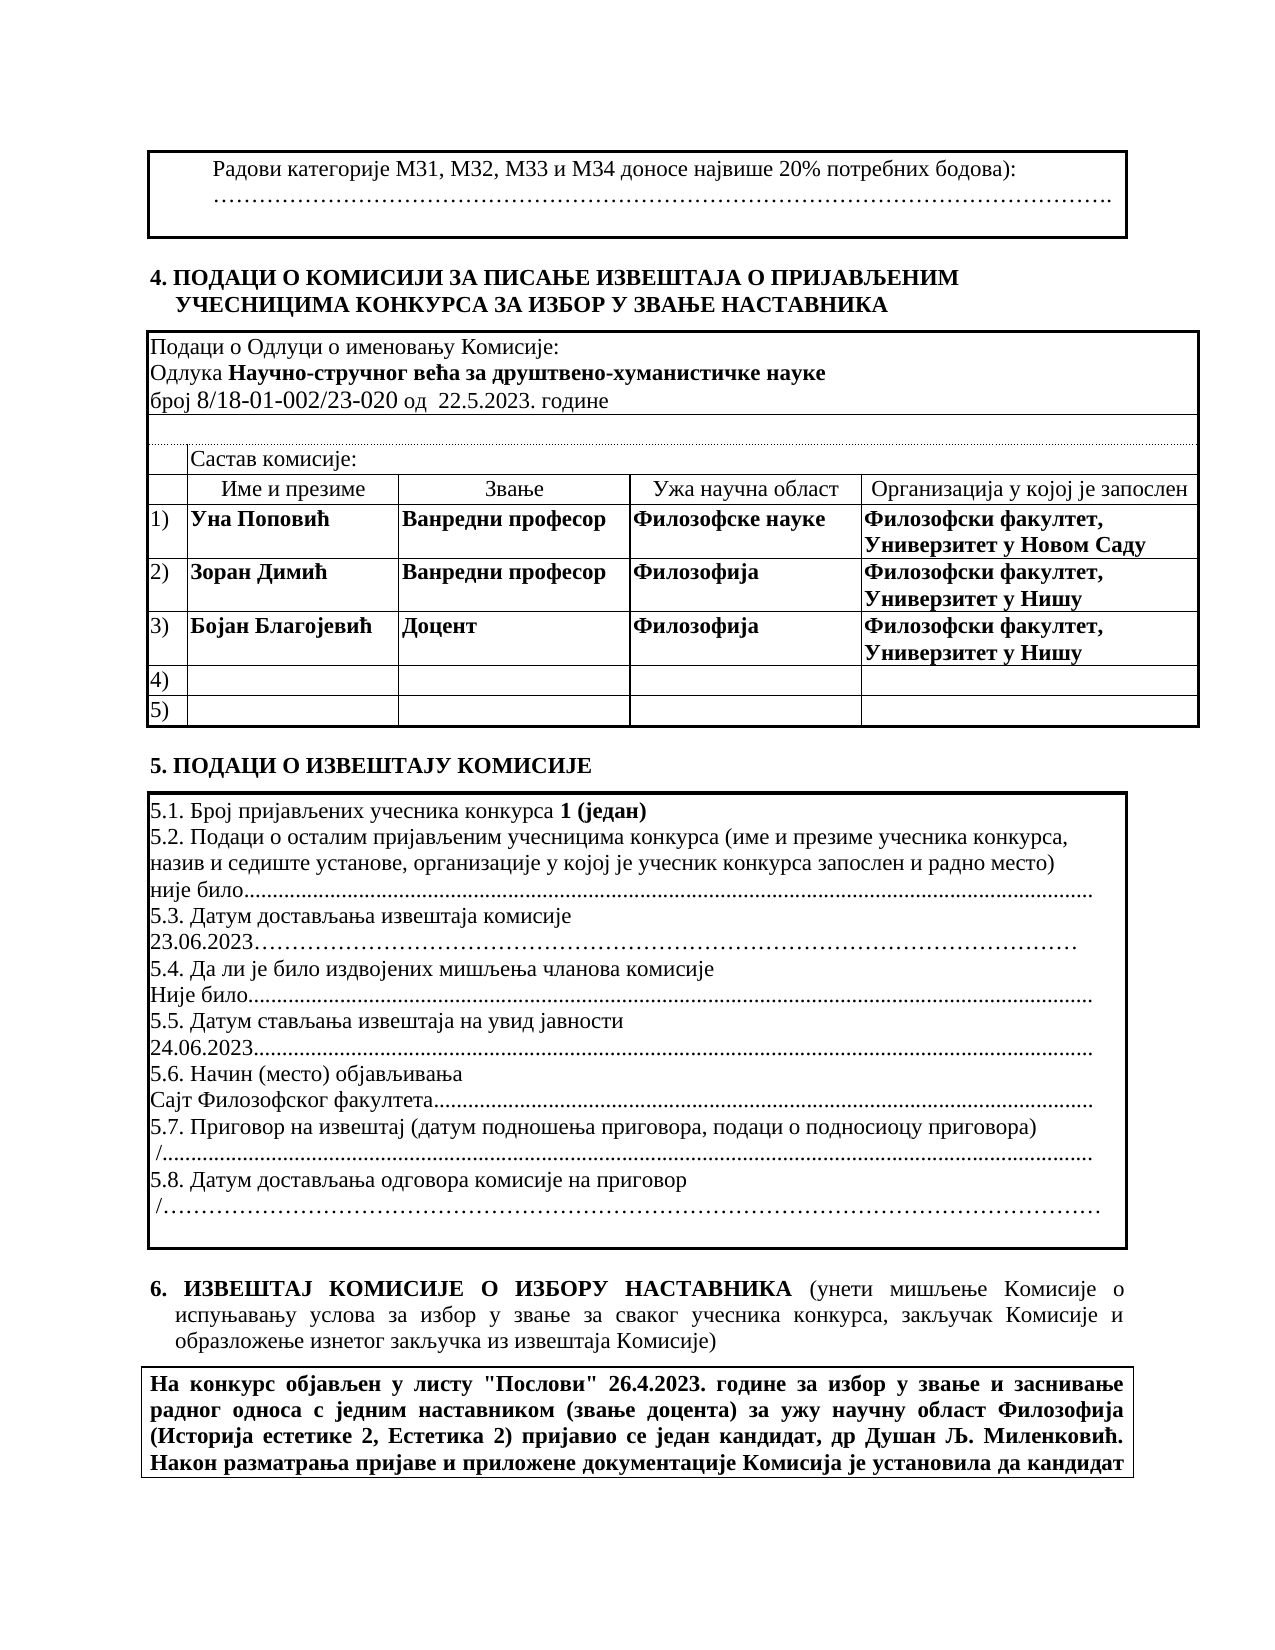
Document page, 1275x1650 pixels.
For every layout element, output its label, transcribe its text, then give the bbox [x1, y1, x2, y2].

table_cell 4) [149, 666, 187, 695]
table_cell 3) [149, 612, 187, 665]
table_header Подаци о Одлуци о именовању Комисије: Одлука Научно-стручног већа за друштвено-хуманистичке науке број 8/18-01-002/23-020 од 22.5.2023. године [149, 333, 1197, 414]
table_cell Филозофске науке [631, 505, 861, 557]
text Није било [150, 981, 1125, 1007]
text 5.2. Подаци о осталим пријављеним учесницима конкурса (име и презиме учесника конкурса, назив и седиште установе, организације у којој је учесник конкурса запослен и радно место) није било [150, 823, 1125, 902]
table_cell Филозофски факултет, Универзитет у Нишу [862, 612, 1197, 665]
table_cell Састав комисије: [188, 444, 1197, 474]
table_cell 1) [149, 505, 187, 557]
table_cell Филозофија [631, 612, 861, 665]
table_cell [631, 696, 861, 724]
text 5.3. Датум достављања извештаја комисије [150, 902, 1125, 928]
text 5.6. Начин (место) објављивања [150, 1060, 1125, 1087]
table_cell [149, 475, 187, 504]
table_cell [399, 696, 629, 724]
text 6. ИЗВЕШТАЈ КОМИСИЈЕ О ИЗБОРУ НАСТАВНИКА (унети мишљење Комисије о испуњавању услова за избор у звање за сваког учесника конкурса, закључак Комисије и образложење изнетог закључка из извештаја Комисије) [150, 1275, 1125, 1354]
text / [150, 1139, 1125, 1166]
table_cell Филозофски факултет, Универзитет у Нишу [862, 559, 1197, 611]
table_cell Име и презиме [188, 475, 398, 504]
table_cell Бојан Благојевић [188, 612, 398, 665]
table_cell Ванредни професор [399, 559, 629, 611]
table_cell Зоран Димић [188, 559, 398, 611]
table_cell 2) [149, 559, 187, 611]
text 4. ПОДАЦИ О КОМИСИЈИ ЗА ПИСАЊЕ ИЗВЕШТАЈА О ПРИЈАВЉЕНИМ УЧЕСНИЦИМА КОНКУРСА ЗА ИЗБОР У ЗВАЊЕ НАСТАВНИКА [150, 264, 1125, 317]
table_cell Доцент [399, 612, 629, 665]
table_cell Ванредни професор [399, 505, 629, 557]
table_cell Звање [399, 475, 629, 504]
text 5.5. Датум стављања извештаја на увид јавности [150, 1007, 1125, 1034]
table_cell Организација у којој је запослен [862, 475, 1197, 504]
table_cell [862, 666, 1197, 695]
table_cell [188, 666, 398, 695]
text 5.8. Датум достављања одговора комисије на приговор [150, 1166, 1125, 1192]
table_cell [862, 696, 1197, 724]
table_cell Ужа научна област [631, 475, 861, 504]
text 5.4. Да ли је било издвојених мишљења чланова комисије [150, 955, 1125, 981]
text /…………………………………………………………………………………………………………… [150, 1192, 1125, 1218]
table_cell [149, 444, 187, 474]
table_cell Филозофски факултет, Универзитет у Новом Саду [862, 505, 1197, 557]
table_cell 5) [149, 696, 187, 724]
text Радови категорије М31, М32, М33 и М34 доносе највише 20% потребних бодова): [150, 153, 1125, 182]
text 5.1. Број пријављених учесника конкурса 1 (један) [150, 795, 1125, 823]
text Сајт Филозофског факултета [150, 1087, 1125, 1113]
table_cell [149, 415, 1197, 444]
table_cell Филозофија [631, 559, 861, 611]
text 24.06.2023. [150, 1034, 1125, 1060]
table_cell Уна Поповић [188, 505, 398, 557]
text 5.7. Приговор на извештај (датум подношења приговора, подаци о подносиоцу приговора) [150, 1113, 1125, 1139]
table_cell [188, 696, 398, 724]
table_cell [399, 666, 629, 695]
text ………………………………………………………………………………………………………. [150, 182, 1125, 208]
table_cell [631, 666, 861, 695]
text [142, 1368, 1133, 1477]
text 23.06.2023……………………………………………………………………………………………… [150, 928, 1125, 955]
text 5. ПОДАЦИ О ИЗВЕШТАЈУ КОМИСИЈЕ [150, 753, 1125, 779]
